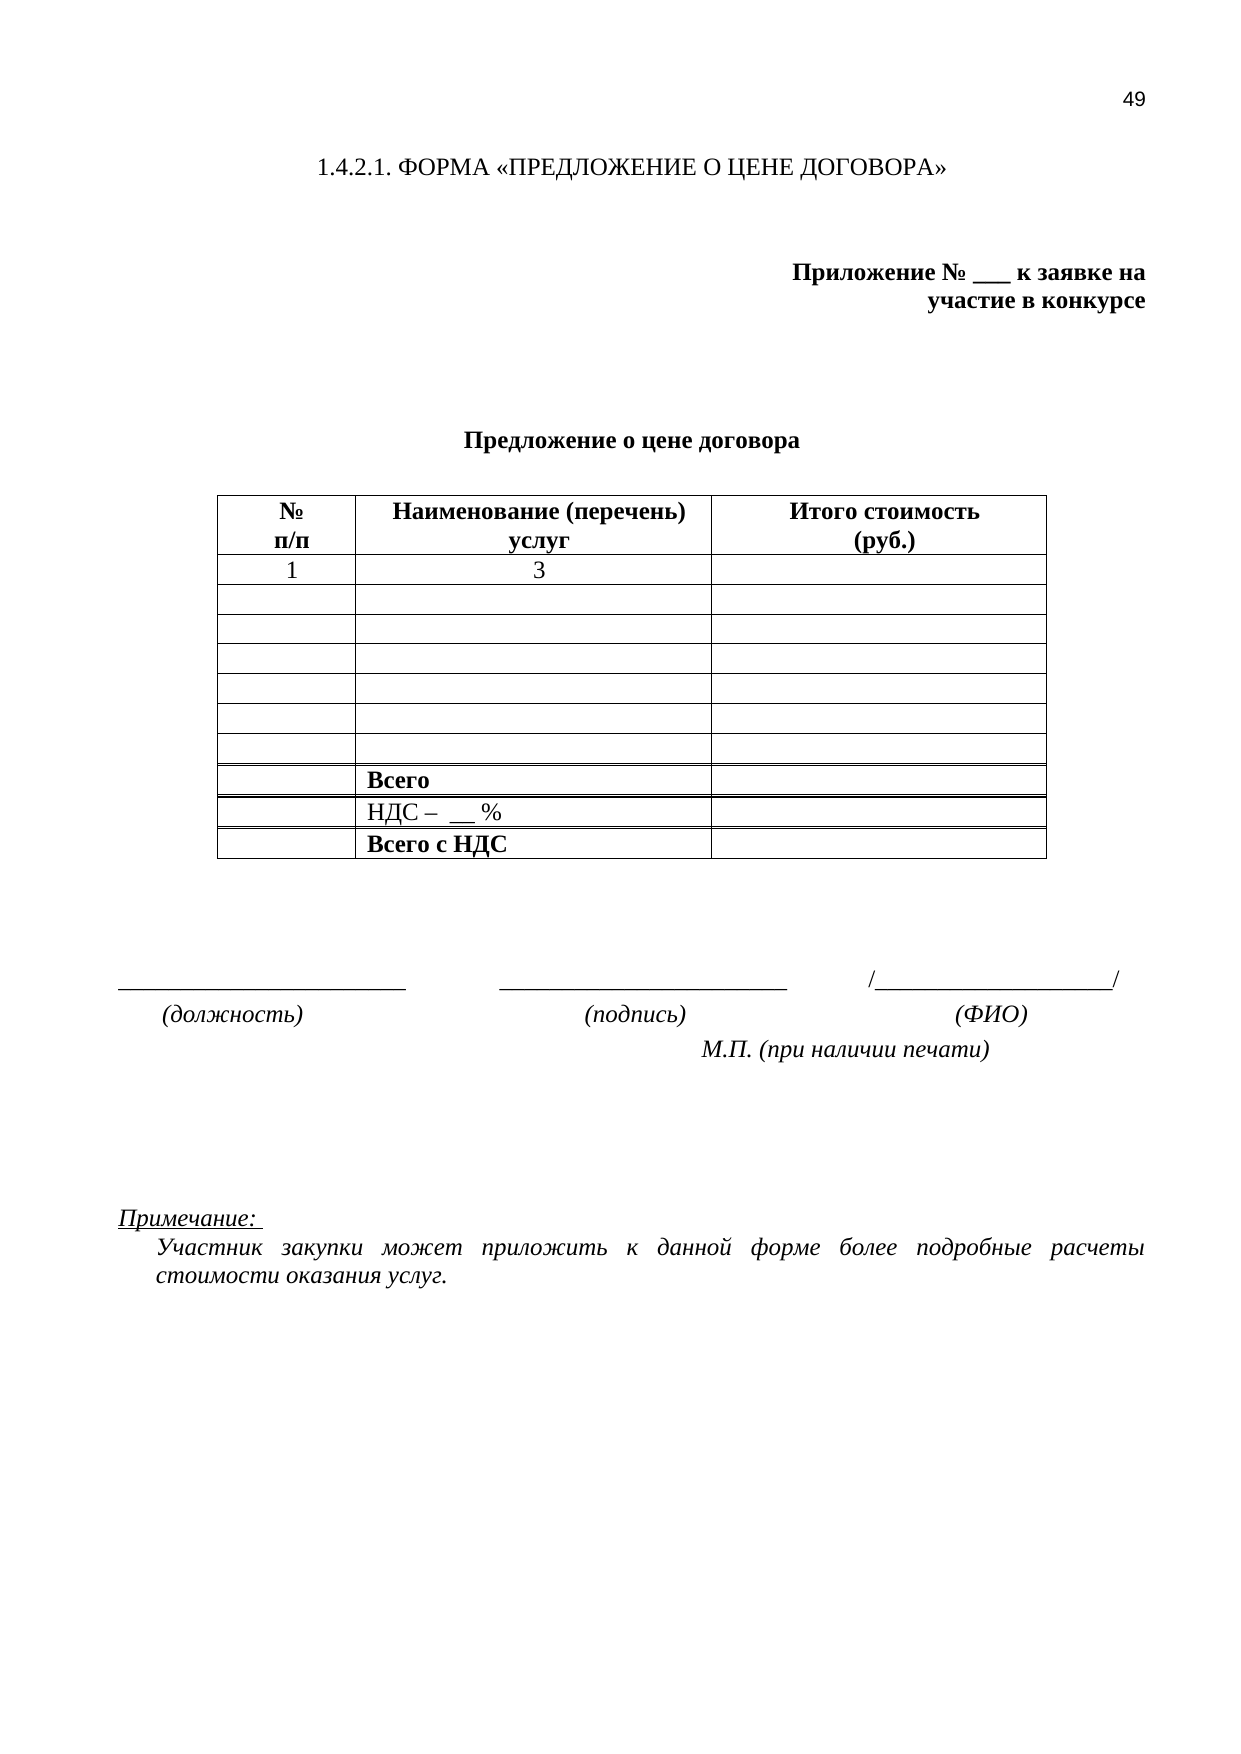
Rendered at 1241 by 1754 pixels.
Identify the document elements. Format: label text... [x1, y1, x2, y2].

table_cell [218, 644, 355, 673]
table_cell [356, 585, 711, 613]
table_cell [218, 798, 355, 826]
table_cell [218, 674, 355, 703]
table_cell [356, 734, 711, 762]
table_header Наименование (перечень) услуг [356, 496, 711, 554]
table_cell [712, 734, 1046, 762]
text Предложение о цене договора [118, 425, 1146, 454]
table_cell [218, 615, 355, 643]
table_cell [218, 766, 355, 794]
table_cell [712, 615, 1046, 643]
text Приложение № ___ к заявке на участие в конкурсе [774, 257, 1146, 314]
table_cell [712, 704, 1046, 733]
table_header № п/п [218, 496, 355, 554]
table_cell [356, 674, 711, 703]
table_cell [356, 704, 711, 733]
table_cell [218, 829, 355, 858]
table_header Итого стоимость (руб.) [712, 496, 1046, 554]
table_cell Всего с НДС [356, 829, 711, 858]
table_cell [712, 766, 1046, 794]
table_cell [712, 798, 1046, 826]
table_cell [712, 585, 1046, 613]
text (должность) (подпись) (ФИО) [118, 999, 1146, 1028]
text М.П. (при наличии печати) [118, 1034, 1146, 1063]
table_cell 3 [356, 555, 711, 584]
table_cell [218, 585, 355, 613]
table_cell 1 [218, 555, 355, 584]
table_cell [356, 644, 711, 673]
table_cell [712, 674, 1046, 703]
table_cell [356, 615, 711, 643]
table_cell [218, 734, 355, 762]
table_cell [712, 829, 1046, 858]
table_cell НДС – __ % [356, 798, 711, 826]
table_cell [218, 704, 355, 733]
table_cell Всего [356, 766, 711, 794]
text _______________________ _______________________ /___________________/ [118, 964, 1146, 993]
table_cell [712, 555, 1046, 584]
text Участник закупки может приложить к данной форме более подробные расчеты стоимости оказания услуг. [156, 1232, 1146, 1289]
table_cell [712, 644, 1046, 673]
text Примечание: [118, 1203, 1146, 1232]
subtitle 1.4.2.1. ФОРМА «ПРЕДЛОЖЕНИЕ О ЦЕНЕ ДОГОВОРА» [118, 152, 1146, 180]
